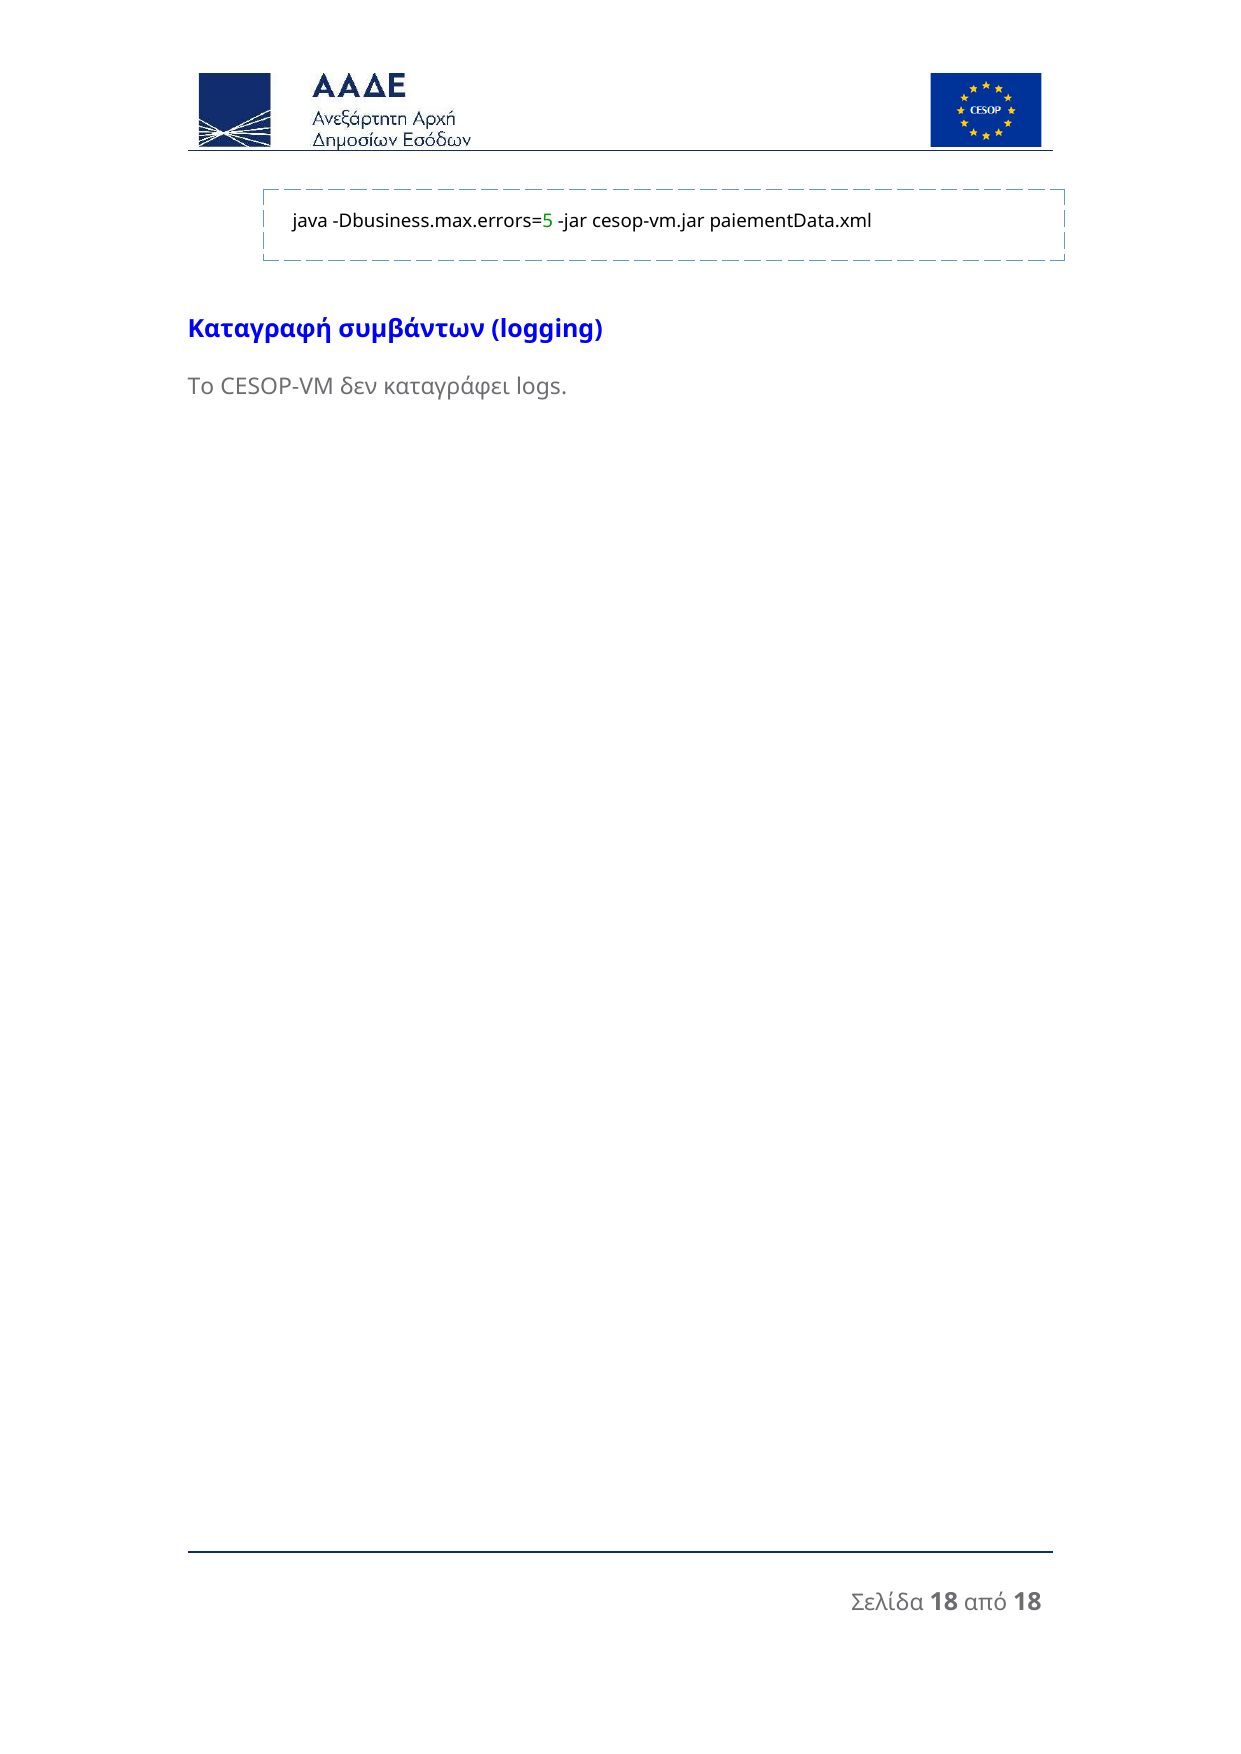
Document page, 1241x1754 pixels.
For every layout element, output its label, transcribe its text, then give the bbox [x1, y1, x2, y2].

picture [930, 73, 1042, 147]
text Το CESOP-VM δεν καταγράφει logs. [187, 370, 1053, 401]
subtitle Καταγραφή συμβάντων (logging) [187, 311, 1053, 345]
table_header java -Dbusiness.max.errors=5 -jar cesop-vm.jar paiementData.xml [263, 189, 1065, 260]
picture [198, 73, 471, 150]
